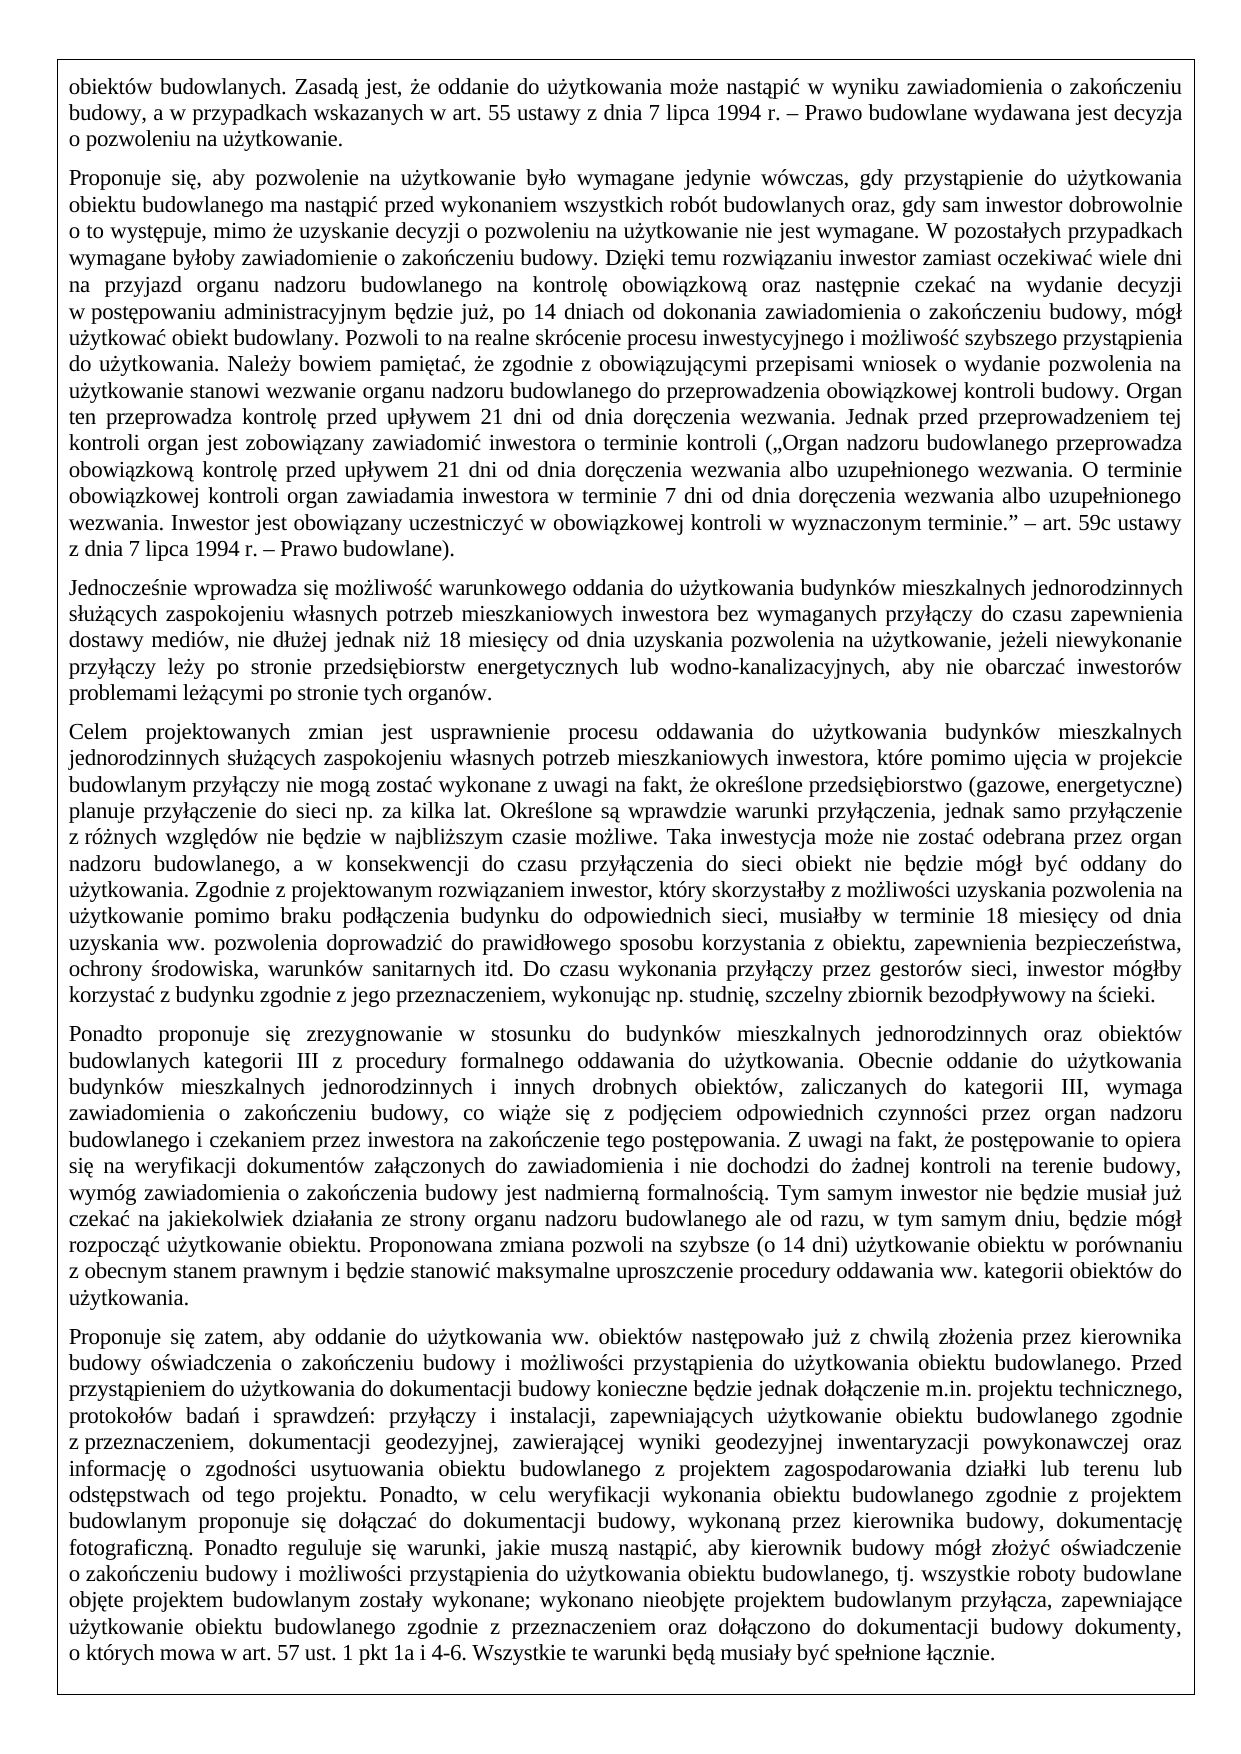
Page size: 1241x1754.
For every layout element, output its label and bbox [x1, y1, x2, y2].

table_cell [58, 60, 1194, 1694]
